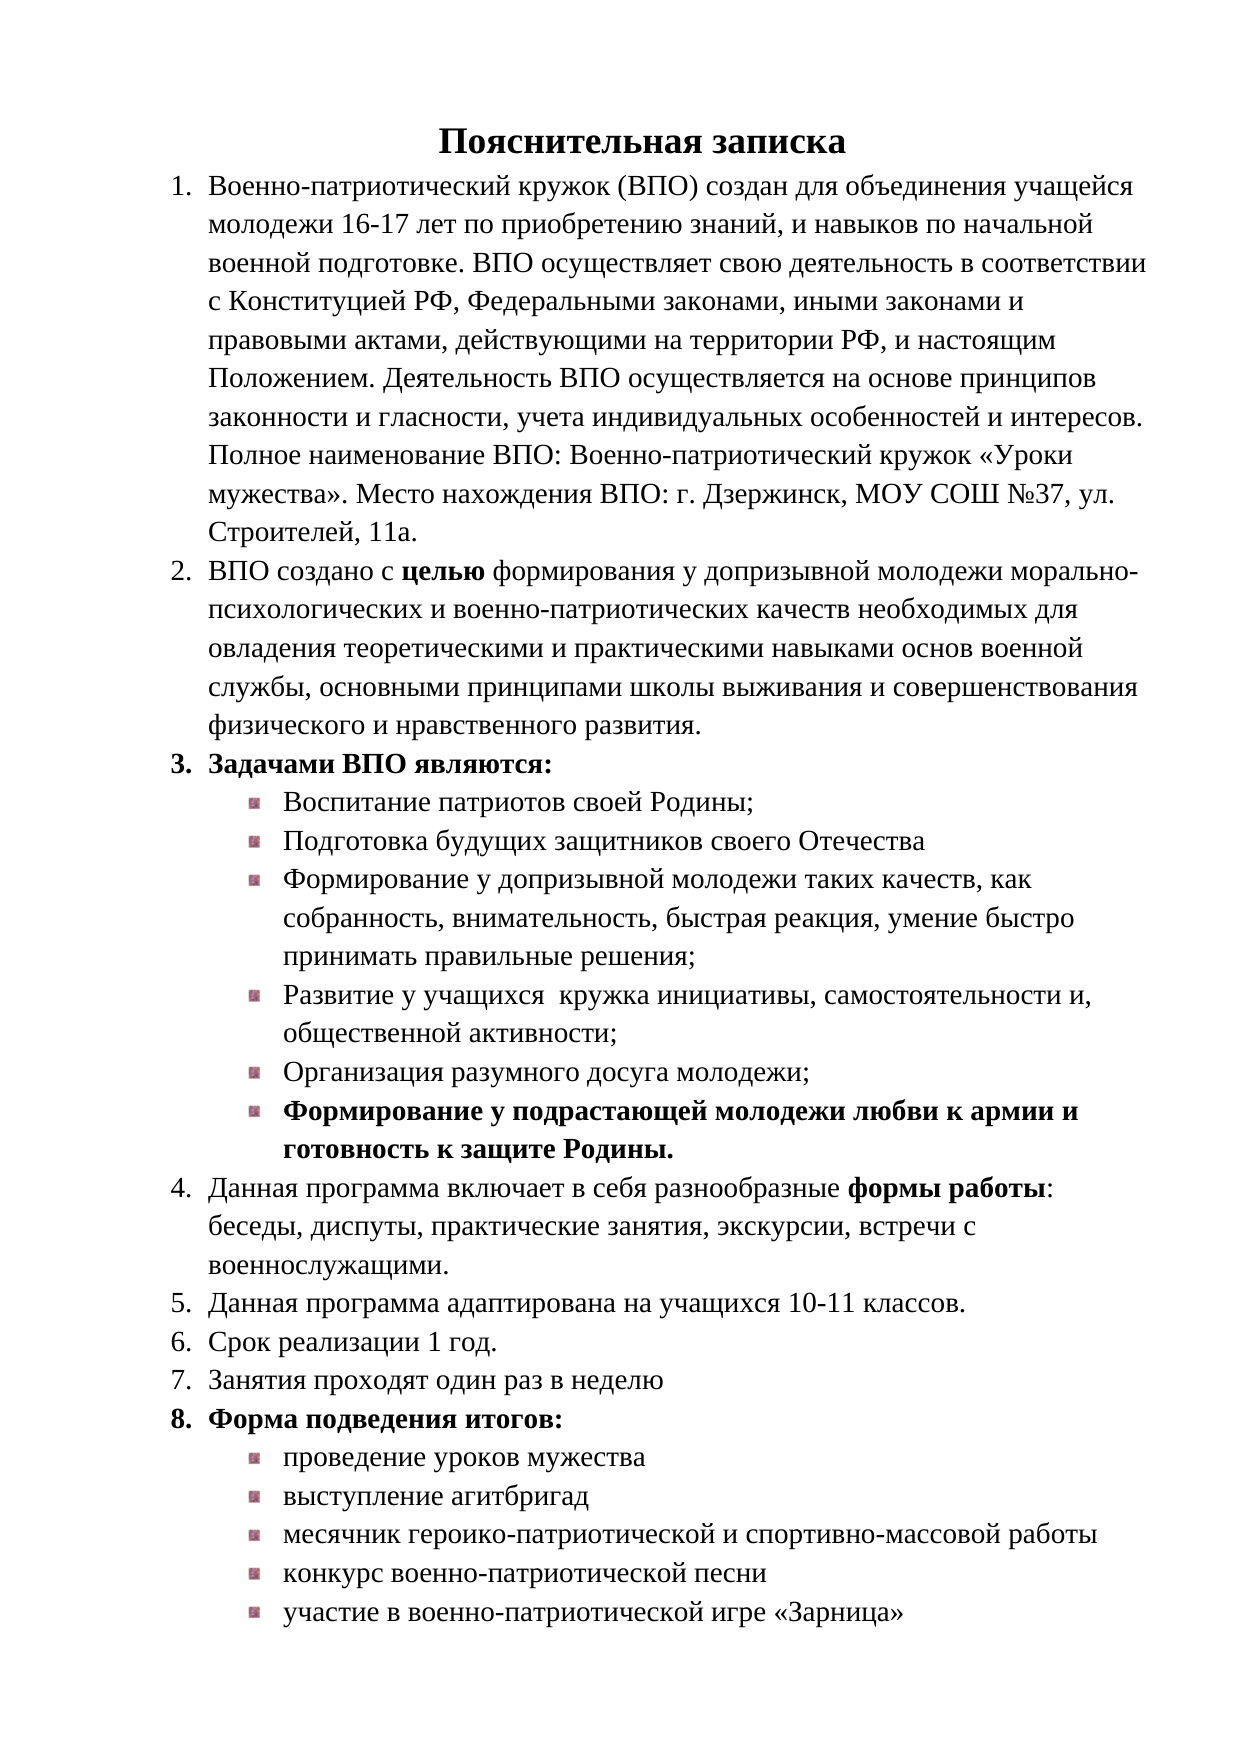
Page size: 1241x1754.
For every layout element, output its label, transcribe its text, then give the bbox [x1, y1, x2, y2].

picture [246, 1103, 263, 1120]
list Срок реализации 1 год. [170, 1324, 1152, 1357]
picture [246, 1488, 263, 1506]
picture [246, 1604, 263, 1621]
picture [246, 795, 263, 812]
picture [246, 1064, 263, 1082]
list Организация разумного досуга молодежи; [245, 1054, 1152, 1088]
picture [246, 833, 263, 851]
picture [246, 1565, 263, 1583]
list Формирование у подрастающей молодежи любви к армии и готовность к защите Родины. [245, 1093, 1152, 1165]
list конкурс военно-патриотической песни [245, 1555, 1152, 1589]
list ВПО создано с целью формирования у допризывной молодежи морально-психологических и военно-патриотических качеств необходимых для овладения теоретическими и практическими навыками основ военной службы, основными принципами школы выживания и совершенствования физического и нравственного развития. [170, 553, 1152, 741]
picture [246, 987, 263, 1005]
list выступление агитбригад [245, 1478, 1152, 1512]
list участие в военно-патриотической игре «Зарница» [245, 1594, 1152, 1627]
picture [246, 1527, 263, 1544]
list Формирование у допризывной молодежи таких качеств, как собранность, внимательность, быстрая реакция, умение быстро принимать правильные решения; [245, 861, 1152, 972]
list проведение уроков мужества [245, 1439, 1152, 1473]
list Пояснительная записка [133, 118, 1152, 161]
list Данная программа адаптирована на учащихся 10-11 классов. [170, 1285, 1152, 1319]
list Военно-патриотический кружок (ВПО) создан для объединения учащейся молодежи 16-17 лет по приобретению знаний, и навыков по начальной военной подготовке. ВПО осуществляет свою деятельность в соответствии с Конституцией РФ, Федеральными законами, иными законами и правовыми актами, действующими на территории РФ, и настоящим Положением. Деятельность ВПО осуществляется на основе принципов законности и гласности, учета индивидуальных особенностей и интересов. Полное наименование ВПО: Военно-патриотический кружок «Уроки мужества». Место нахождения ВПО: г. Дзержинск, МОУ СОШ №37, ул. Строителей, 11а. [170, 168, 1152, 548]
picture [246, 1450, 263, 1467]
list Подготовка будущих защитников своего Отечества [245, 823, 1152, 856]
picture [246, 872, 263, 889]
list Форма подведения итогов: [170, 1401, 1152, 1434]
list месячник героико-патриотической и спортивно-массовой работы [245, 1517, 1152, 1550]
list Данная программа включает в себя разнообразные формы работы: беседы, диспуты, практические занятия, экскурсии, встречи с военнослужащими. [170, 1170, 1152, 1280]
list Воспитание патриотов своей Родины; [245, 784, 1152, 818]
list Развитие у учащихся кружка инициативы, самостоятельности и, общественной активности; [245, 977, 1152, 1049]
list Задачами ВПО являются: [170, 746, 1152, 779]
list Занятия проходят один раз в неделю [170, 1362, 1152, 1396]
